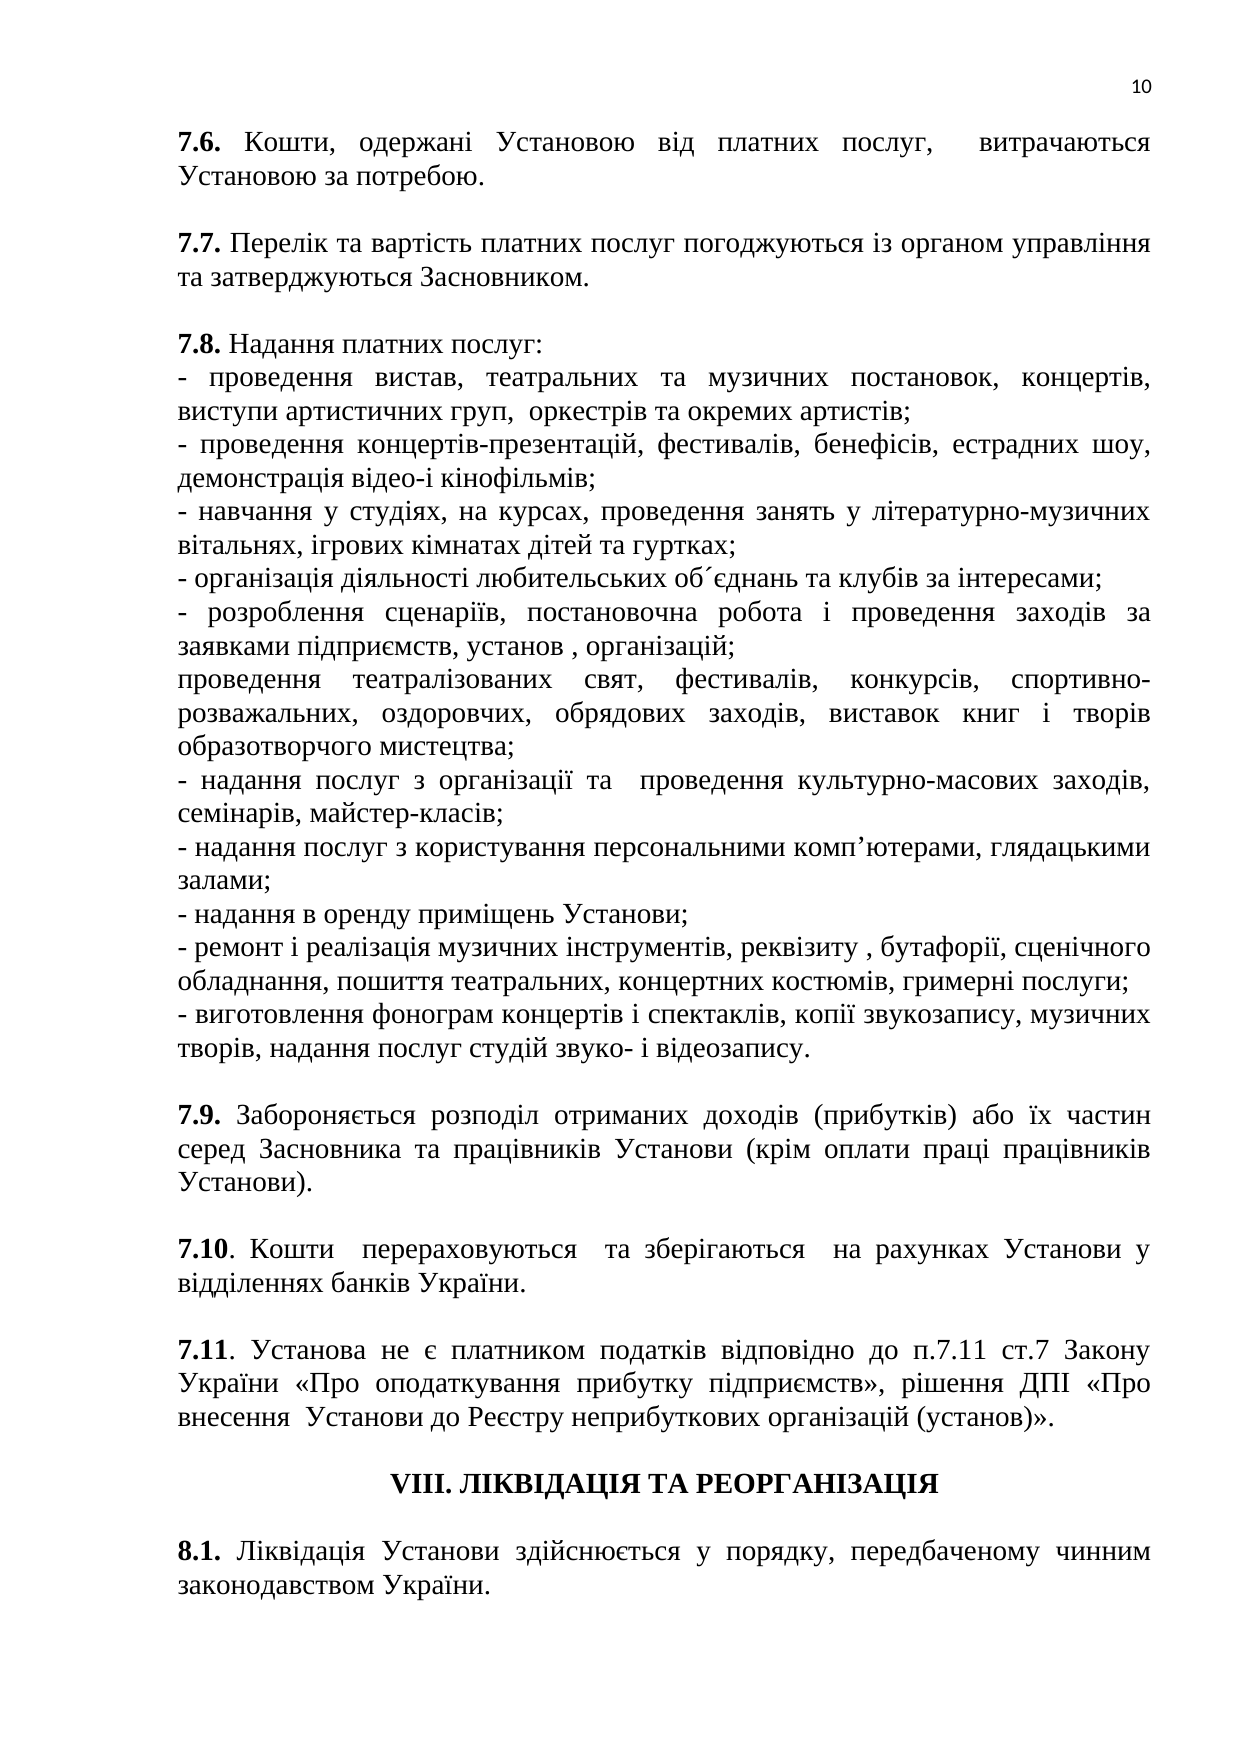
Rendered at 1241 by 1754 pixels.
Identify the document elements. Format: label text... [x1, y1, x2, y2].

text 7.8. Надання платних послуг: [177, 326, 1152, 359]
text - розроблення сценаріїв, постановочна робота і проведення заходів за заявками підприємств, установ , організацій; [177, 594, 1152, 661]
text 7.7. Перелік та вартість платних послуг погоджуються із органом управління та затверджуються Засновником. [177, 225, 1152, 292]
text - надання послуг з організації та проведення культурно-масових заходів, семінарів, майстер-класів; [177, 762, 1152, 829]
text 8.1. Ліквідація Установи здійснюється у порядку, передбаченому чинним законодавством України. [177, 1533, 1152, 1600]
text 7.10. Кошти перераховуються та зберігаються на рахунках Установи у відділеннях банків України. [177, 1231, 1152, 1298]
text - виготовлення фонограм концертів і спектаклів, копії звукозапису, музичних творів, надання послуг студій звуко- і відеозапису. [177, 997, 1152, 1064]
text проведення театралізованих свят, фестивалів, конкурсів, спортивно-розважальних, оздоровчих, обрядових заходів, виставок книг і творів образотворчого мистецтва; [177, 661, 1152, 762]
text VIII. ЛІКВІДАЦІЯ ТА РЕОРГАНІЗАЦІЯ [177, 1466, 1152, 1500]
text 7.9. Забороняється розподіл отриманих доходів (прибутків) або їх частин серед Засновника та працівників Установи (крім оплати праці працівників Установи). [177, 1097, 1152, 1198]
text - організація діяльності любительських об´єднань та клубів за інтересами; [177, 561, 1152, 594]
text - проведення вистав, театральних та музичних постановок, концертів, виступи артистичних груп, оркестрів та окремих артистів; [177, 359, 1152, 426]
text - проведення концертів-презентацій, фестивалів, бенефісів, естрадних шоу, демонстрація відео-і кінофільмів; [177, 426, 1152, 493]
text - надання в оренду приміщень Установи; [177, 896, 1152, 929]
text - ремонт і реалізація музичних інструментів, реквізиту , бутафорії, сценічного обладнання, пошиття театральних, концертних костюмів, гримерні послуги; [177, 929, 1152, 997]
text - навчання у студіях, на курсах, проведення занять у літературно-музичних вітальнях, ігрових кімнатах дітей та гуртках; [177, 493, 1152, 561]
text - надання послуг з користування персональними комп’ютерами, глядацькими залами; [177, 829, 1152, 896]
text 7.11. Установа не є платником податків відповідно до п.7.11 ст.7 Закону України «Про оподаткування прибутку підприємств», рішення ДПІ «Про внесення Установи до Реєстру неприбуткових організацій (установ)». [177, 1332, 1152, 1433]
text 7.6. Кошти, одержані Установою від платних послуг, витрачаються Установою за потребою. [177, 124, 1152, 192]
